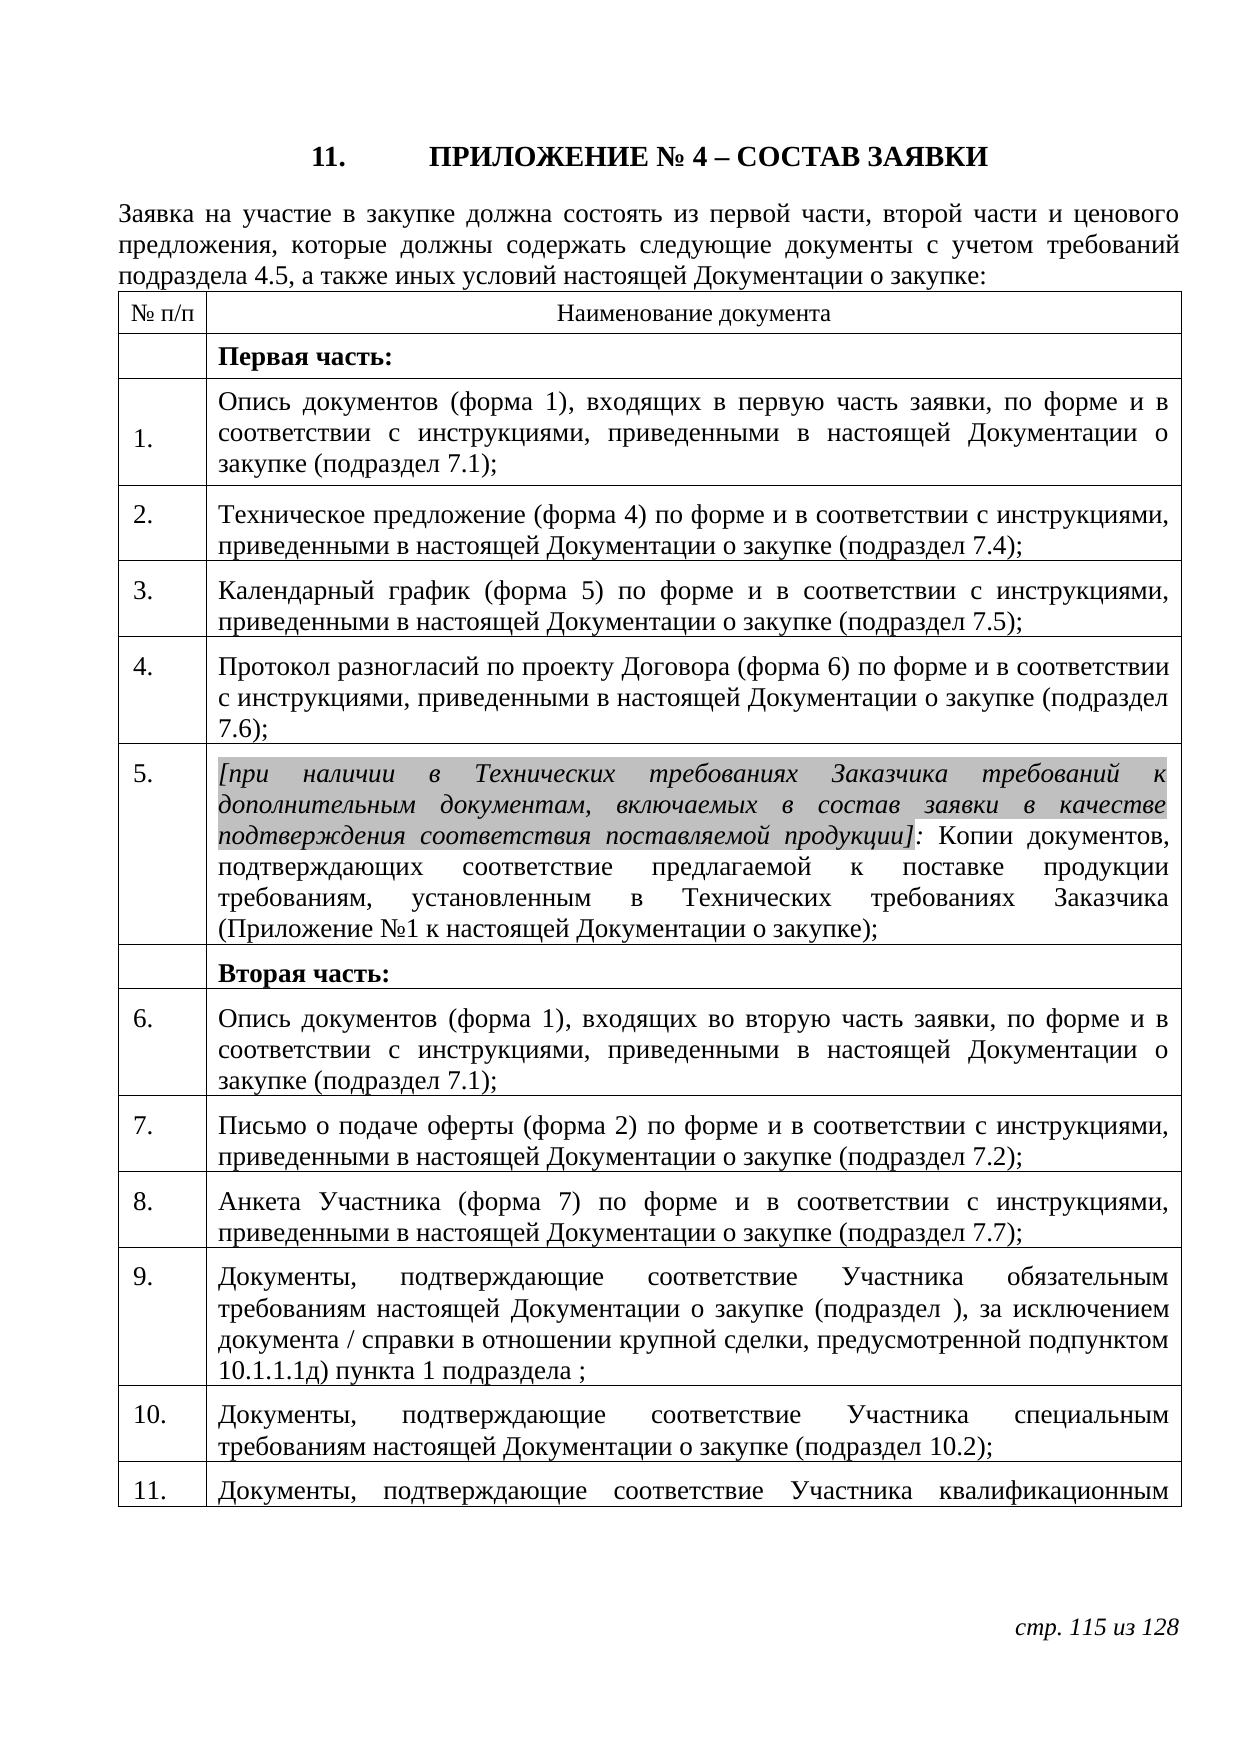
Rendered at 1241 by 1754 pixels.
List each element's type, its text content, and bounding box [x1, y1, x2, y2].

table_cell [119, 1096, 206, 1171]
table_cell [119, 945, 206, 988]
table_cell Вторая часть: [207, 945, 1181, 988]
table_cell [119, 637, 206, 743]
table_cell Протокол разногласий по проекту Договора (форма 6) по форме и в соответствии с инструкциями, приведенными в настоящей Документации о закупке (подраздел 7.6); [207, 637, 1181, 743]
table_cell [119, 1248, 206, 1385]
table_cell [119, 1386, 206, 1461]
list Заявка на участие в закупке должна состоять из первой части, второй части и ценового предложения, которые должны содержать следующие документы с учетом требований подраздела 4.5, а также иных условий настоящей Документации о закупке: [118, 197, 1181, 291]
table_cell [при наличии в Технических требованиях Заказчика требований к дополнительным документам, включаемых в состав заявки в качестве подтверждения соответствия поставляемой продукции]: Копии документов, подтверждающих соответствие предлагаемой к поставке продукции требованиям, установленным в Технических требованиях Заказчика (Приложение №1 к настоящей Документации о закупке); [207, 744, 1181, 944]
table_cell [119, 989, 206, 1095]
table_cell [119, 334, 206, 378]
table_cell Календарный график (форма 5) по форме и в соответствии с инструкциями, приведенными в настоящей Документации о закупке (подраздел 7.5); [207, 561, 1181, 636]
table_cell Документы, подтверждающие соответствие Участника специальным требованиям настоящей Документации о закупке (подраздел 10.2); [207, 1386, 1181, 1461]
table_cell Первая часть: [207, 334, 1181, 378]
table_cell [119, 1462, 206, 1506]
table_cell [119, 744, 206, 944]
table_header Наименование документа [207, 292, 1181, 333]
table_cell Письмо о подаче оферты (форма 2) по форме и в соответствии с инструкциями, приведенными в настоящей Документации о закупке (подраздел 7.2); [207, 1096, 1181, 1171]
table_header № п/п [119, 292, 206, 333]
table_cell [119, 379, 206, 484]
table_cell [119, 561, 206, 636]
subtitle ПРИЛОЖЕНИЕ № 4 – СОСТАВ ЗАЯВКИ [118, 139, 1181, 172]
table_cell Опись документов (форма 1), входящих во вторую часть заявки, по форме и в соответствии с инструкциями, приведенными в настоящей Документации о закупке (подраздел 7.1); [207, 989, 1181, 1095]
table_cell Документы, подтверждающие соответствие Участника обязательным требованиям настоящей Документации о закупке (подраздел 10.1), за исключением документа / справки в отношении крупной сделки, предусмотренной подпунктом д) пункта 1 подраздела 10.1; [207, 1248, 1181, 1385]
table_cell [119, 486, 206, 560]
table_cell Техническое предложение (форма 4) по форме и в соответствии с инструкциями, приведенными в настоящей Документации о закупке (подраздел 7.4); [207, 486, 1181, 560]
table_cell Анкета Участника (форма 7) по форме и в соответствии с инструкциями, приведенными в настоящей Документации о закупке (подраздел 7.7); [207, 1172, 1181, 1247]
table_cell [207, 1462, 1181, 1506]
table_cell Опись документов (форма 1), входящих в первую часть заявки, по форме и в соответствии с инструкциями, приведенными в настоящей Документации о закупке (подраздел 7.1); [207, 379, 1181, 484]
table_cell [119, 1172, 206, 1247]
